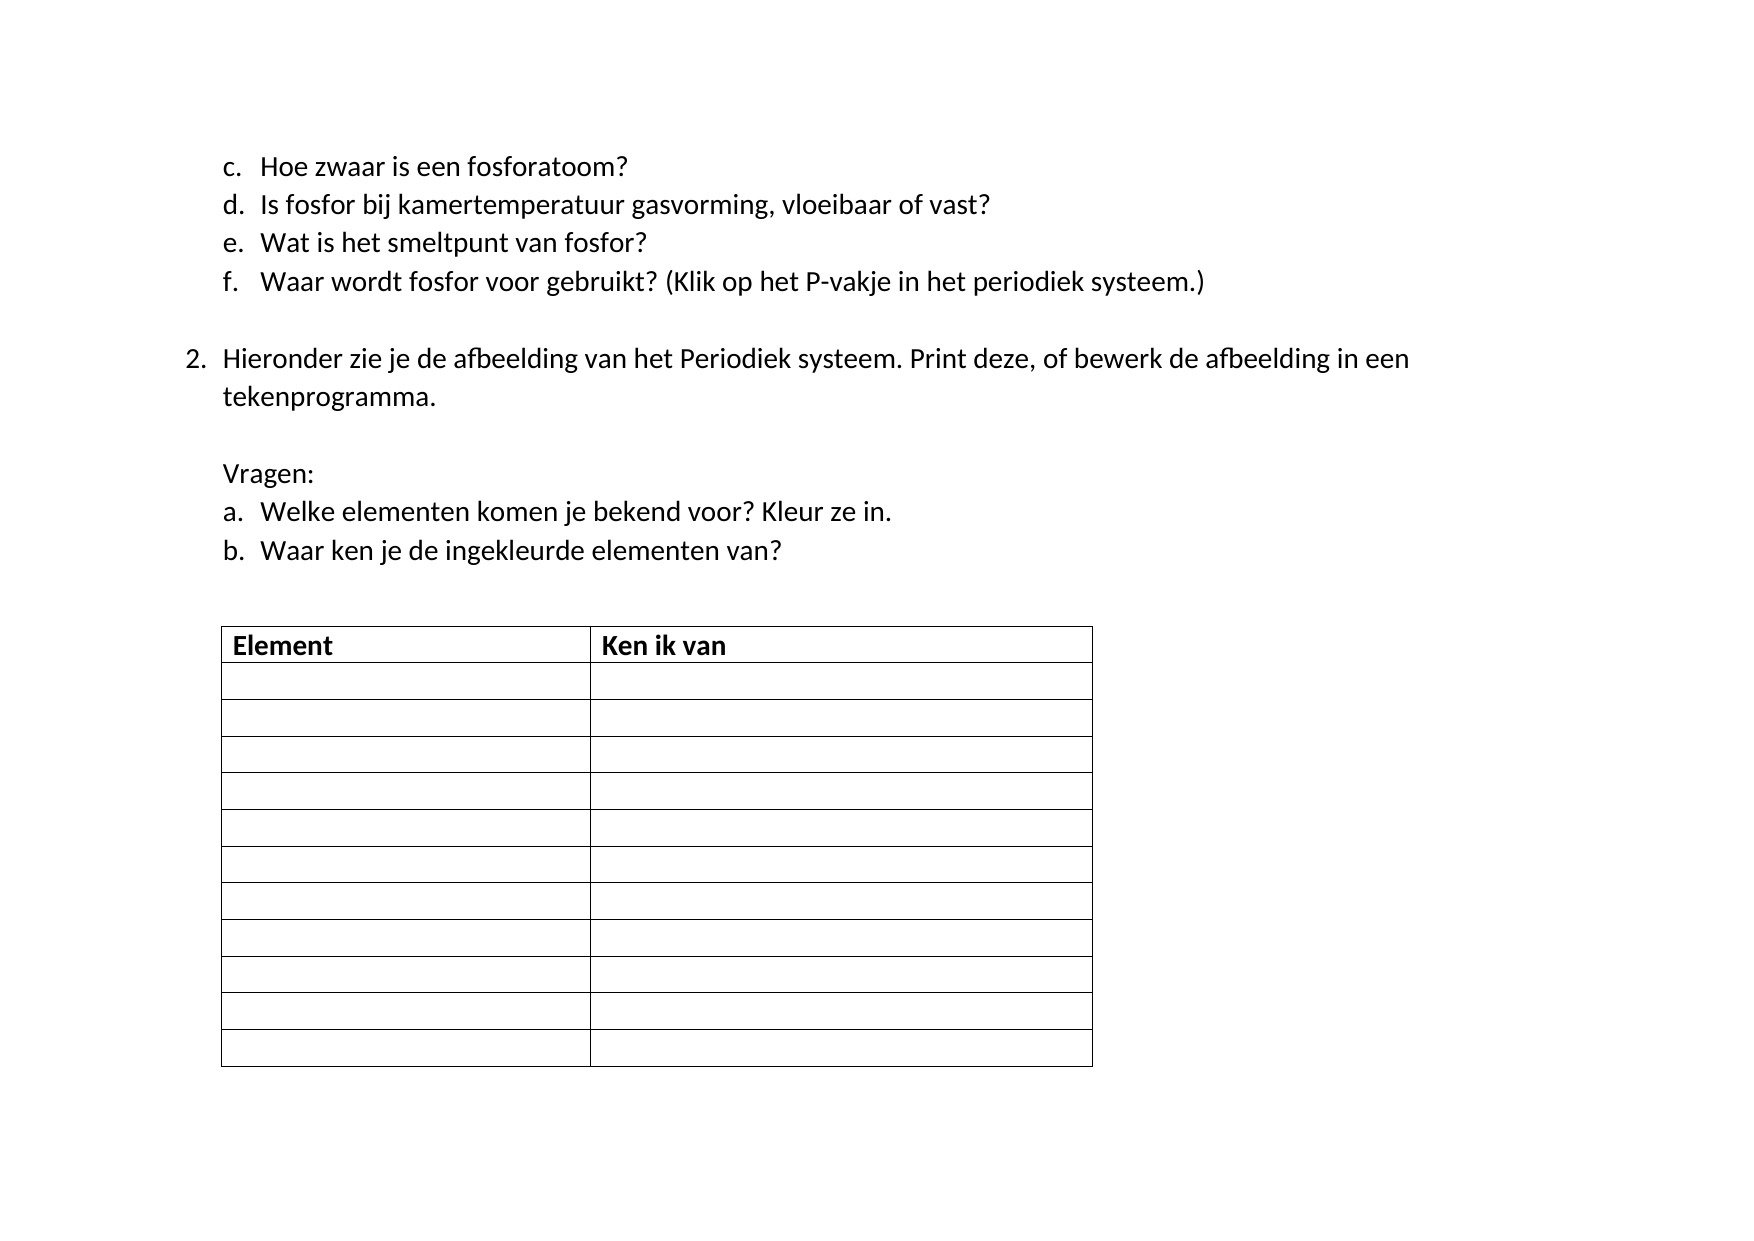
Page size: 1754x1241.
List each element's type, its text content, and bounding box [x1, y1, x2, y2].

table_cell [222, 1030, 590, 1066]
list Welke elementen komen je bekend voor? Kleur ze in. [223, 493, 1606, 529]
table_cell [222, 957, 590, 992]
table_cell [222, 663, 590, 699]
list Hoe zwaar is een fosforatoom? [223, 148, 1606, 183]
table_cell [591, 810, 1092, 846]
list Hieronder zie je de afbeelding van het Periodiek systeem. Print deze, of bewerk de afbeelding in een tekenprogramma. [185, 340, 1606, 414]
table_header Element [222, 627, 590, 662]
table_cell [222, 737, 590, 772]
table_cell [591, 920, 1092, 956]
list Is fosfor bij kamertemperatuur gasvorming, vloeibaar of vast? [223, 186, 1606, 222]
list Vragen: [223, 455, 1606, 491]
table_header Ken ik van [591, 627, 1092, 662]
table_cell [591, 663, 1092, 699]
table_cell [222, 847, 590, 882]
table_cell [222, 773, 590, 809]
table_cell [591, 957, 1092, 992]
table_cell [222, 920, 590, 956]
table_cell [222, 993, 590, 1029]
table_cell [591, 883, 1092, 919]
table_cell [591, 1030, 1092, 1066]
table_cell [222, 883, 590, 919]
table_cell [222, 810, 590, 846]
table_cell [591, 737, 1092, 772]
list Waar wordt fosfor voor gebruikt? (Klik op het P-vakje in het periodiek systeem.) [223, 263, 1606, 298]
list Wat is het smeltpunt van fosfor? [223, 224, 1606, 260]
table_cell [591, 847, 1092, 882]
table_cell [591, 773, 1092, 809]
table_cell [591, 700, 1092, 736]
table_cell [222, 700, 590, 736]
list Waar ken je de ingekleurde elementen van? [223, 532, 1606, 568]
table_cell [591, 993, 1092, 1029]
